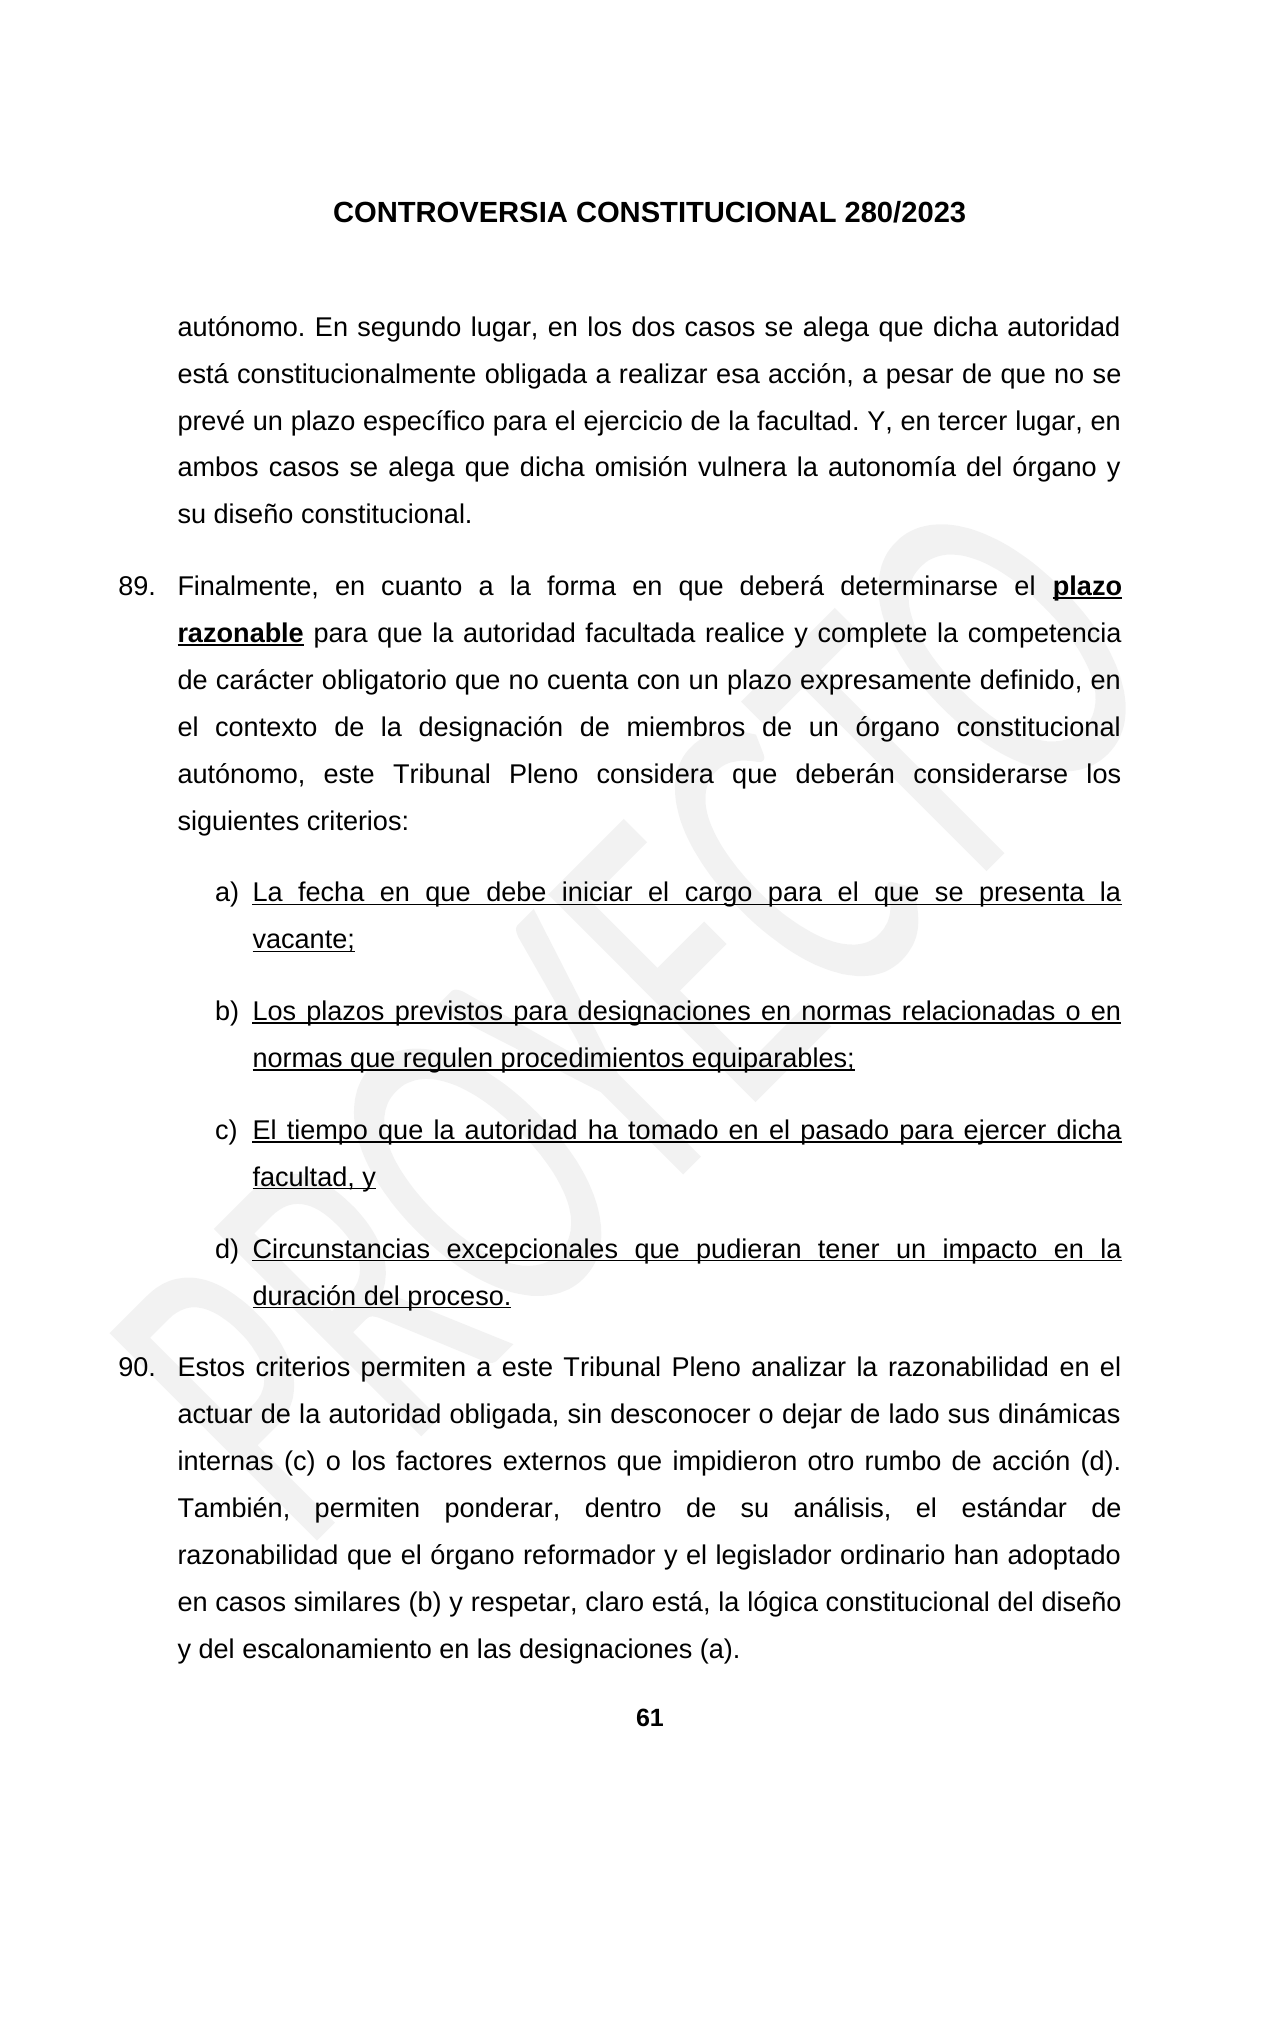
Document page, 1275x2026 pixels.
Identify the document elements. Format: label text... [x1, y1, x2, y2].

list El tiempo que la autoridad ha tomado en el pasado para ejercer dicha facultad, y [215, 1114, 1122, 1192]
list Estos criterios permiten a este Tribunal Pleno analizar la razonabilidad en el actuar de la autoridad obligada, sin desconocer o dejar de lado sus dinámicas internas (c) o los factores externos que impidieron otro rumbo de acción (d). También, permiten ponderar, dentro de su análisis, el estándar de razonabilidad que el órgano reformador y el legislador ordinario han adoptado en casos similares (b) y respetar, claro está, la lógica constitucional del diseño y del escalonamiento en las designaciones (a). [118, 1351, 1122, 1664]
list Circunstancias excepcionales que pudieran tener un impacto en la duración del proceso. [215, 1233, 1122, 1311]
list Finalmente, en cuanto a la forma en que deberá determinarse el plazo razonable para que la autoridad facultada realice y complete la competencia de carácter obligatorio que no cuenta con un plazo expresamente definido, en el contexto de la designación de miembros de un órgano constitucional autónomo, este Tribunal Pleno considera que deberán considerarse los siguientes criterios: [118, 570, 1122, 836]
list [118, 311, 1122, 529]
list Los plazos previstos para designaciones en normas relacionadas o en normas que regulen procedimientos equiparables; [215, 995, 1122, 1073]
list La fecha en que debe iniciar el cargo para el que se presenta la vacante; [215, 876, 1122, 954]
